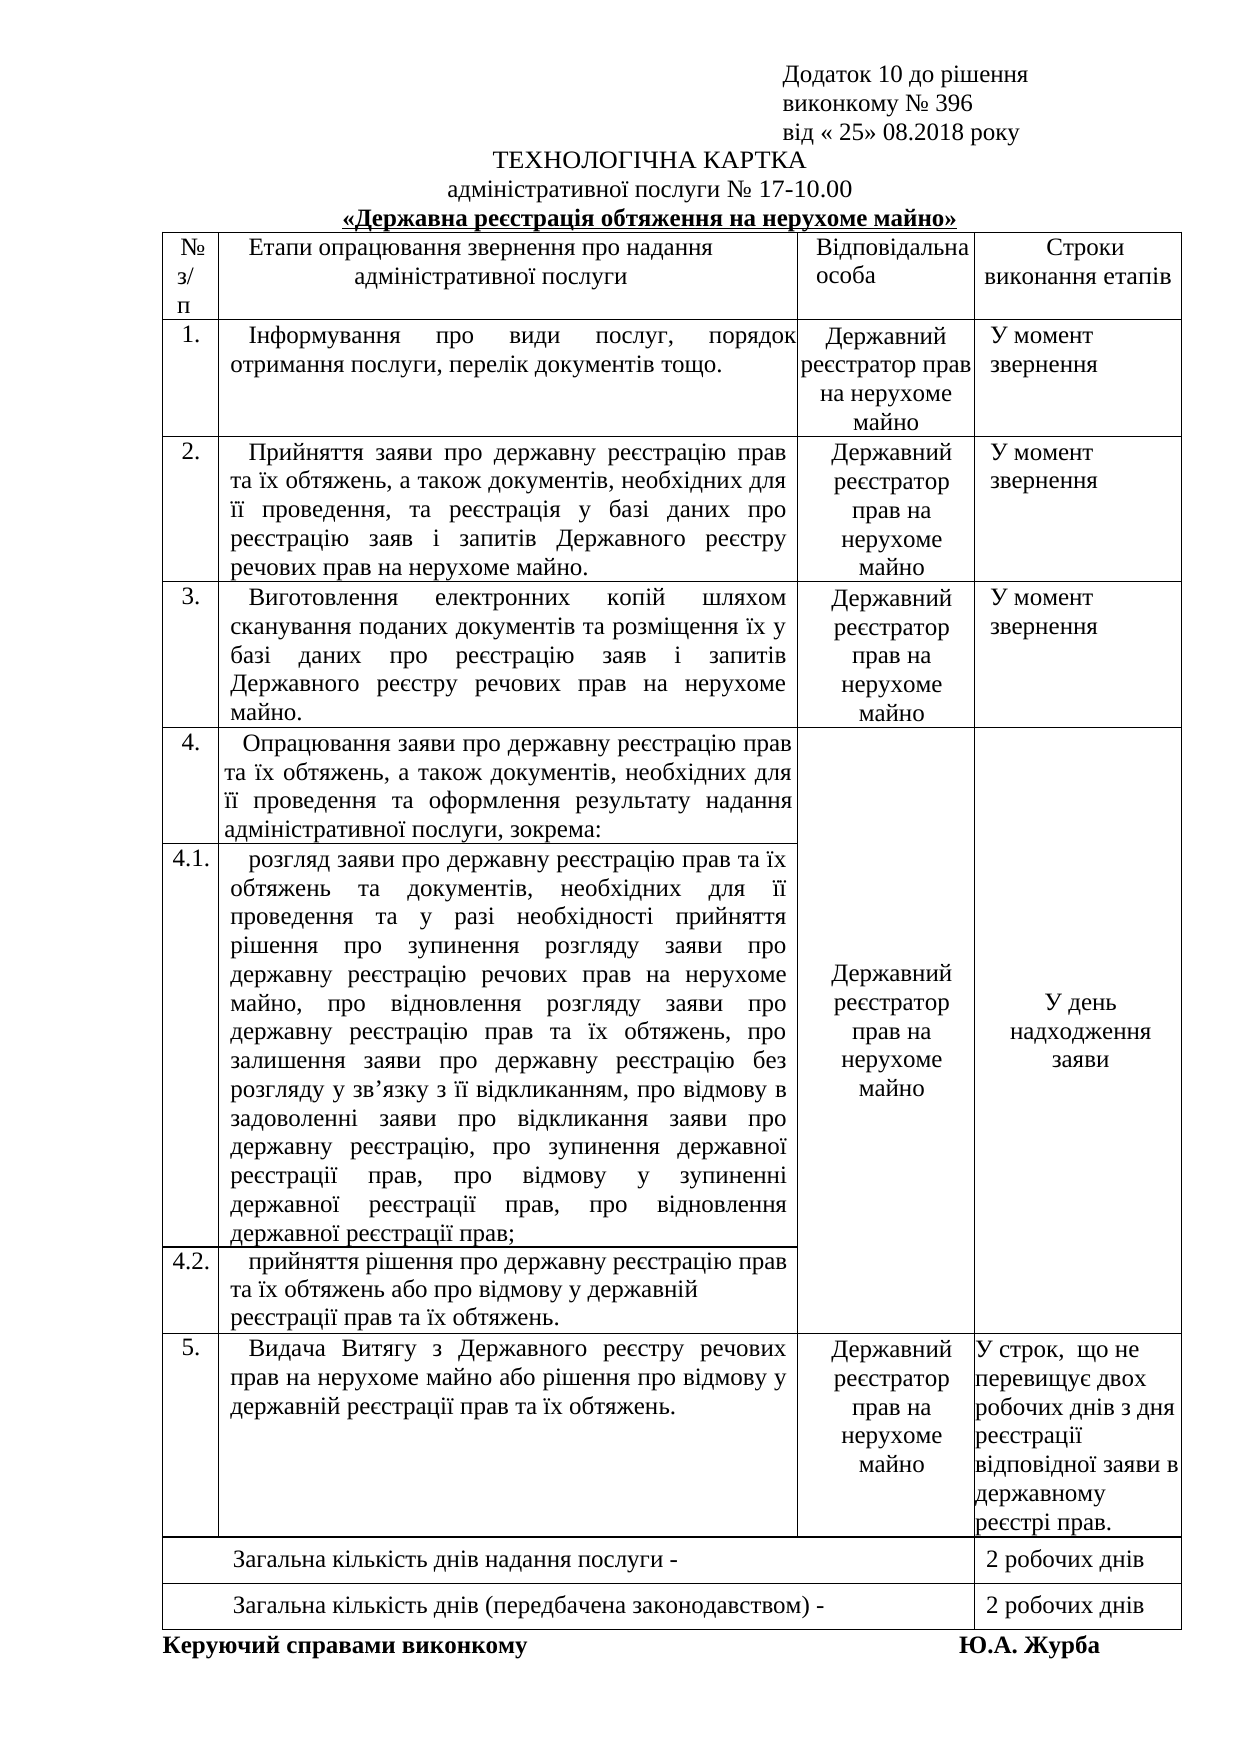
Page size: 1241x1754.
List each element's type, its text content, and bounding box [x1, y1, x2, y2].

table_cell У строк, що не перевищує двох робочих днів з дня реєстрації відповідної заяви в державному реєстрі прав. [975, 1334, 1181, 1536]
table_header Загальна кількість днів надання послуги - [163, 1538, 974, 1583]
table_cell Державний реєстратор прав на нерухоме майно [798, 1334, 974, 1536]
table_cell У день надходження заяви [975, 728, 1181, 1332]
text Додаток 10 до рішення [782, 59, 1152, 88]
table_cell Державний реєстратор прав на нерухоме майно [798, 320, 974, 436]
table_cell 5. [163, 1334, 218, 1536]
text адміністративної послуги № 17-10.00 [148, 174, 1152, 203]
table_cell 2. [163, 437, 218, 581]
table_cell Опрацювання заяви про державну реєстрацію прав та їх обтяжень, а також документів, необхідних для її проведення та оформлення результату надання адміністративної послуги, зокрема: [219, 728, 797, 843]
table_cell Виготовлення електронних копій шляхом сканування поданих документів та розміщення їх у базі даних про реєстрацію заяв і запитів Державного реєстру речових прав на нерухоме майно. [219, 582, 797, 727]
table_header Строки виконання етапів [975, 233, 1181, 319]
subtitle ТЕХНОЛОГІЧНА КАРТКА [148, 145, 1152, 174]
table_cell У момент звернення [975, 320, 1181, 436]
table_header Етапи опрацювання звернення про надання адміністративної послуги [219, 233, 797, 319]
table_cell Загальна кількість днів (передбачена законодавством) - [163, 1584, 974, 1629]
table_header 2 робочих днів [975, 1538, 1181, 1583]
table_cell 2 робочих днів [975, 1584, 1181, 1629]
table_cell Державний реєстратор прав на нерухоме майно [798, 728, 974, 1332]
table_header Відповідальна особа [798, 233, 974, 319]
text виконкому № 396 [782, 88, 1152, 117]
table_cell У момент звернення [975, 582, 1181, 727]
table_cell Державний реєстратор прав на нерухоме майно [798, 582, 974, 727]
table_cell 1. [163, 320, 218, 436]
table_cell У момент звернення [975, 437, 1181, 581]
table_cell Видача Витягу з Державного реєстру речових прав на нерухоме майно або рішення про відмову у державній реєстрації прав та їх обтяжень. [219, 1334, 797, 1536]
table_cell 4.2. [163, 1248, 218, 1332]
table_cell Державний реєстратор прав на нерухоме майно [798, 437, 974, 581]
text Керуючий справами виконкому Ю.А. Журба [148, 1630, 1171, 1659]
table_cell 4.1. [163, 844, 218, 1246]
table_cell прийняття рішення про державну реєстрацію прав та їх обтяжень або про відмову у державній реєстрації прав та їх обтяжень. [219, 1248, 797, 1332]
table_cell Інформування про види послуг, порядок отримання послуги, перелік документів тощо. [219, 320, 797, 436]
table_cell Прийняття заяви про державну реєстрацію прав та їх обтяжень, а також документів, необхідних для її проведення, та реєстрація у базі даних про реєстрацію заяв і запитів Державного реєстру речових прав на нерухоме майно. [219, 437, 797, 581]
text «Державна реєстрація обтяження на нерухоме майно» [148, 203, 1152, 232]
table_cell розгляд заяви про державну реєстрацію прав та їх обтяжень та документів, необхідних для її проведення та у разі необхідності прийняття рішення про зупинення розгляду заяви про державну реєстрацію речових прав на нерухоме майно, про відновлення розгляду заяви про державну реєстрацію прав та їх обтяжень, про залишення заяви про державну реєстрацію без розгляду у зв’язку з її відкликанням, про відмову в задоволенні заяви про відкликання заяви про державну реєстрацію, про зупинення державної реєстрації прав, про відмову у зупиненні державної реєстрації прав, про відновлення державної реєстрації прав; [219, 844, 797, 1246]
table_cell 4. [163, 728, 218, 843]
table_header № з/п [163, 233, 218, 319]
table_cell 3. [163, 582, 218, 727]
text від « 25» 08.2018 року [782, 117, 1152, 145]
